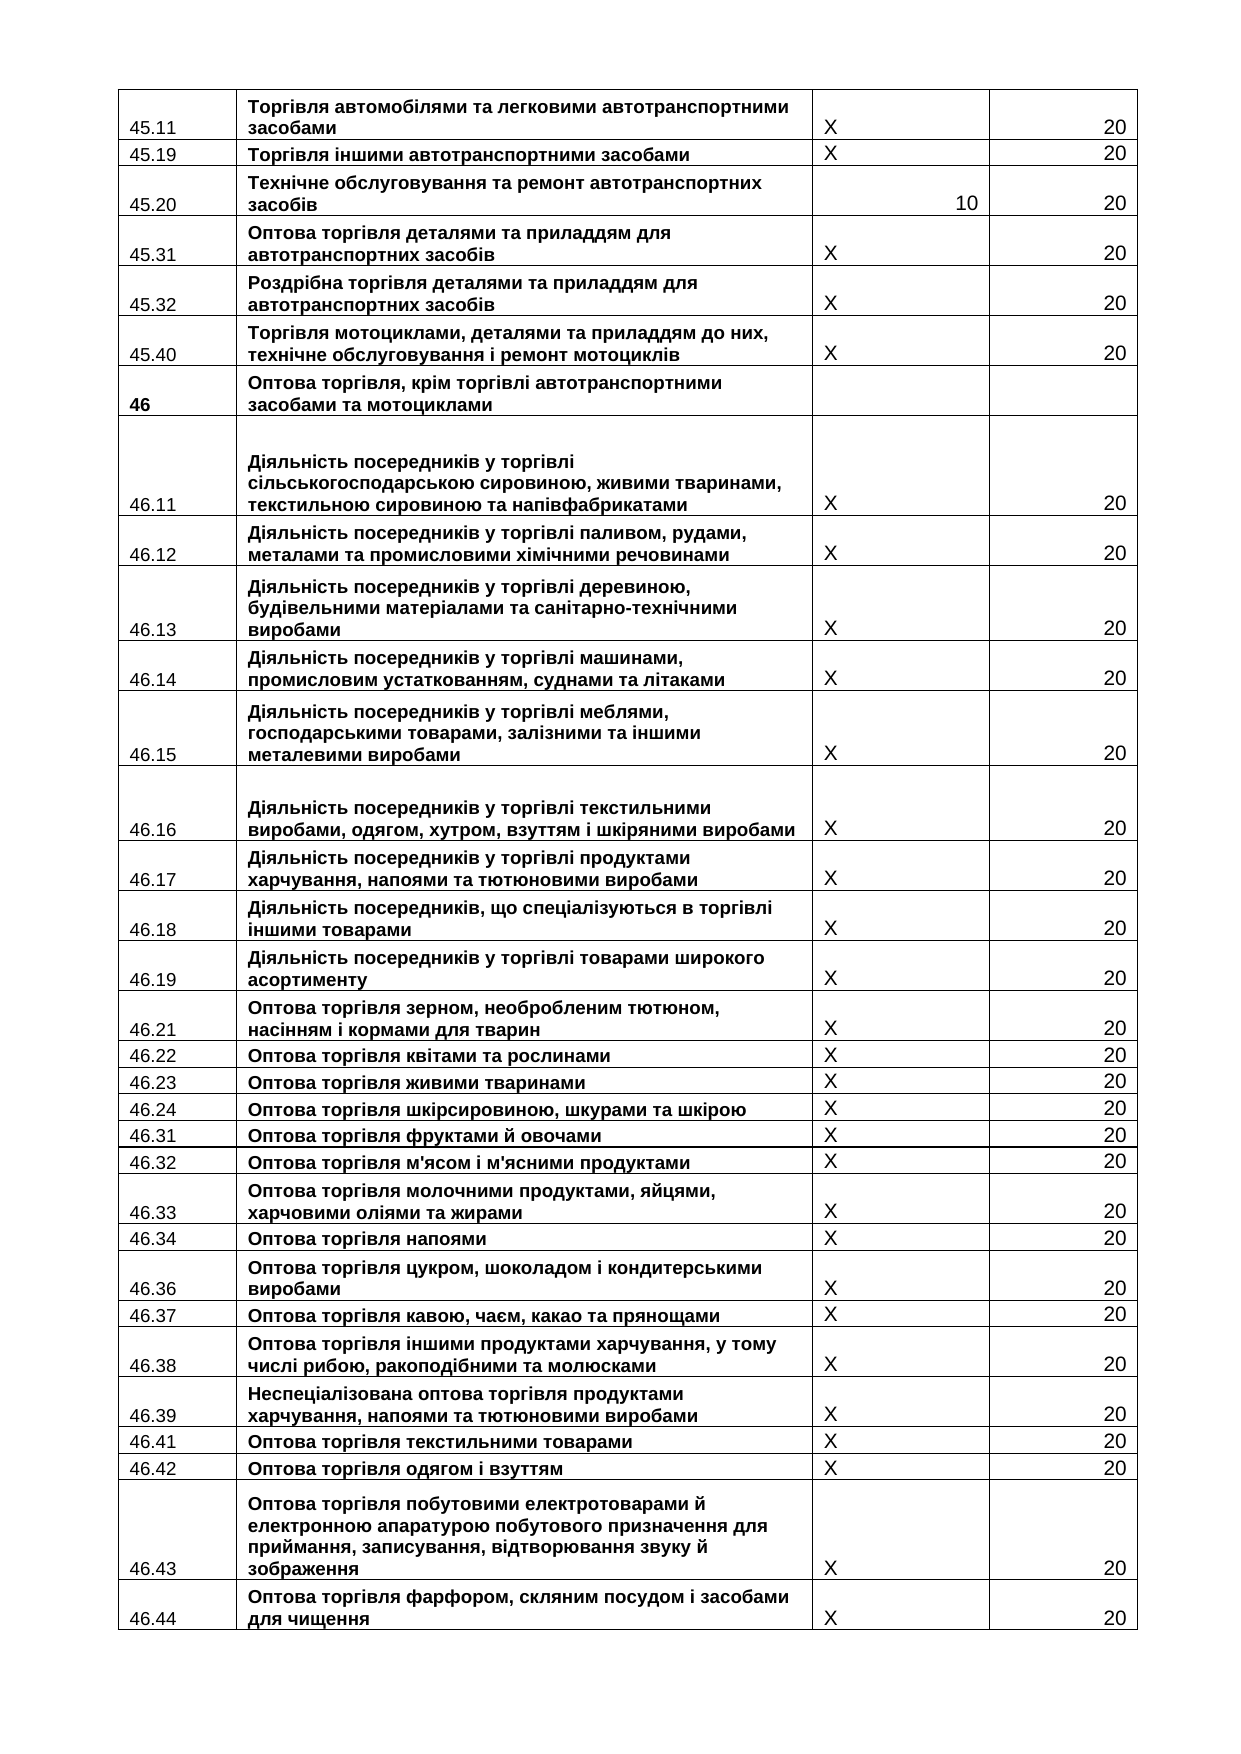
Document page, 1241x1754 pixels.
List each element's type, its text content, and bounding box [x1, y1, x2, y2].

table_cell 20 [990, 90, 1137, 139]
table_cell Діяльність посередників у торгівлі деревиною, будівельними матеріалами та санітарно-технічними виробами [237, 566, 812, 640]
table_cell 20 [990, 1427, 1137, 1453]
table_cell 46.41 [119, 1427, 236, 1453]
table_cell 20 [990, 941, 1137, 990]
table_cell 46.37 [119, 1301, 236, 1326]
table_cell 45.20 [119, 166, 236, 215]
table_cell 20 [990, 1454, 1137, 1479]
table_cell X [813, 991, 989, 1040]
table_cell Оптова торгівля м'ясом і м'ясними продуктами [237, 1148, 812, 1173]
table_cell X [813, 516, 989, 565]
table_cell Неспеціалізована оптова торгівля продуктами харчування, напоями та тютюновими виробами [237, 1377, 812, 1426]
table_cell 20 [990, 641, 1137, 690]
table_cell 20 [990, 1377, 1137, 1426]
table_cell Торгівля іншими автотранспортними засобами [237, 140, 812, 165]
table_cell 46.32 [119, 1148, 236, 1173]
table_cell X [813, 1094, 989, 1120]
table_cell 20 [990, 1094, 1137, 1120]
table_cell 20 [990, 140, 1137, 165]
table_cell 45.11 [119, 90, 236, 139]
table_cell Роздрібна торгівля деталями та приладдям для автотранспортних засобів [237, 266, 812, 315]
table_cell 46.38 [119, 1327, 236, 1376]
table_cell Діяльність посередників у торгівлі товарами широкого асортименту [237, 941, 812, 990]
table_cell Діяльність посередників у торгівлі паливом, рудами, металами та промисловими хімічними речовинами [237, 516, 812, 565]
table_cell Оптова торгівля квітами та рослинами [237, 1041, 812, 1067]
table_cell 20 [990, 516, 1137, 565]
table_cell 46.23 [119, 1068, 236, 1093]
table_cell 45.19 [119, 140, 236, 165]
table_cell X [813, 566, 989, 640]
table_cell X [813, 1174, 989, 1223]
table_cell Діяльність посередників у торгівлі текстильними виробами, одягом, хутром, взуттям і шкіряними виробами [237, 766, 812, 840]
table_cell 20 [990, 1148, 1137, 1173]
table_cell 20 [990, 1068, 1137, 1093]
table_cell 20 [990, 691, 1137, 765]
table_cell X [813, 1224, 989, 1249]
table_cell X [813, 266, 989, 315]
table_cell Торгівля мотоциклами, деталями та приладдям до них, технічне обслуговування і ремонт мотоциклів [237, 316, 812, 365]
table_cell 20 [990, 1174, 1137, 1223]
table_cell Оптова торгівля шкірсировиною, шкурами та шкірою [237, 1094, 812, 1120]
table_cell Оптова торгівля кавою, чаєм, какао та прянощами [237, 1301, 812, 1326]
table_cell Торгівля автомобілями та легковими автотранспортними засобами [237, 90, 812, 139]
table_cell X [813, 641, 989, 690]
table_cell 46.14 [119, 641, 236, 690]
table_cell 46.15 [119, 691, 236, 765]
table_cell Оптова торгівля побутовими електротоварами й електронною апаратурою побутового призначення для приймання, записування, відтворювання звуку й зображення [237, 1480, 812, 1579]
table_cell 46.19 [119, 941, 236, 990]
table_cell 45.31 [119, 216, 236, 265]
table_cell X [813, 316, 989, 365]
table_cell 46.22 [119, 1041, 236, 1067]
table_cell Діяльність посередників у торгівлі меблями, господарськими товарами, залізними та іншими металевими виробами [237, 691, 812, 765]
table_cell [813, 366, 989, 415]
table_cell 20 [990, 416, 1137, 515]
table_cell 20 [990, 216, 1137, 265]
table_cell X [813, 1327, 989, 1376]
table_cell 20 [990, 841, 1137, 890]
table_cell 46.31 [119, 1121, 236, 1146]
table_cell 46.18 [119, 891, 236, 940]
table_cell Оптова торгівля одягом і взуттям [237, 1454, 812, 1479]
table_cell X [813, 941, 989, 990]
table_cell X [813, 1301, 989, 1326]
table_cell 46.24 [119, 1094, 236, 1120]
table_cell 46.36 [119, 1251, 236, 1299]
table_cell X [813, 766, 989, 840]
table_cell 20 [990, 316, 1137, 365]
table_cell Діяльність посередників, що спеціалізуються в торгівлі іншими товарами [237, 891, 812, 940]
table_cell 20 [990, 1327, 1137, 1376]
table_cell Технічне обслуговування та ремонт автотранспортних засобів [237, 166, 812, 215]
table_cell X [813, 1121, 989, 1146]
table_cell Оптова торгівля молочними продуктами, яйцями, харчовими оліями та жирами [237, 1174, 812, 1223]
table_cell X [813, 891, 989, 940]
table_cell 45.40 [119, 316, 236, 365]
table_cell 20 [990, 166, 1137, 215]
table_cell 20 [990, 1480, 1137, 1579]
table_cell X [813, 416, 989, 515]
table_cell X [813, 1454, 989, 1479]
table_cell 20 [990, 766, 1137, 840]
table_cell Оптова торгівля напоями [237, 1224, 812, 1249]
table_cell 20 [990, 991, 1137, 1040]
table_cell 20 [990, 891, 1137, 940]
table_cell Оптова торгівля зерном, необробленим тютюном, насінням і кормами для тварин [237, 991, 812, 1040]
table_cell 46.39 [119, 1377, 236, 1426]
table_cell X [813, 1480, 989, 1579]
table_cell X [813, 1068, 989, 1093]
table_cell X [813, 1251, 989, 1299]
table_cell 46.12 [119, 516, 236, 565]
table_cell X [813, 1377, 989, 1426]
table_cell 20 [990, 266, 1137, 315]
table_cell X [813, 691, 989, 765]
table_cell 46.43 [119, 1480, 236, 1579]
table_cell 46.16 [119, 766, 236, 840]
table_cell Оптова торгівля фарфором, скляним посудом і засобами для чищення [237, 1580, 812, 1629]
table_cell Оптова торгівля текстильними товарами [237, 1427, 812, 1453]
table_cell X [813, 1580, 989, 1629]
table_cell X [813, 1041, 989, 1067]
table_cell X [813, 140, 989, 165]
table_cell 20 [990, 1301, 1137, 1326]
table_cell Оптова торгівля цукром, шоколадом і кондитерськими виробами [237, 1251, 812, 1299]
table_cell 46.21 [119, 991, 236, 1040]
table_cell 20 [990, 566, 1137, 640]
table_cell 46 [119, 366, 236, 415]
table_cell 46.17 [119, 841, 236, 890]
table_cell 46.11 [119, 416, 236, 515]
table_cell Діяльність посередників у торгівлі продуктами харчування, напоями та тютюновими виробами [237, 841, 812, 890]
table_cell Діяльність посередників у торгівлі машинами, промисловим устаткованням, суднами та літаками [237, 641, 812, 690]
table_cell 10 [813, 166, 989, 215]
table_cell X [813, 90, 989, 139]
table_cell 20 [990, 1251, 1137, 1299]
table_cell Оптова торгівля, крім торгівлі автотранспортними засобами та мотоциклами [237, 366, 812, 415]
table_cell Оптова торгівля деталями та приладдям для автотранспортних засобів [237, 216, 812, 265]
table_cell 20 [990, 1121, 1137, 1146]
table_cell X [813, 841, 989, 890]
table_cell 20 [990, 1224, 1137, 1249]
table_cell Діяльність посередників у торгівлі сільськогосподарською сировиною, живими тваринами, текстильною сировиною та напівфабрикатами [237, 416, 812, 515]
table_cell Оптова торгівля іншими продуктами харчування, у тому числі рибою, ракоподібними та молюсками [237, 1327, 812, 1376]
table_cell 46.13 [119, 566, 236, 640]
table_cell Оптова торгівля живими тваринами [237, 1068, 812, 1093]
table_cell 46.34 [119, 1224, 236, 1249]
table_cell 20 [990, 1580, 1137, 1629]
table_cell X [813, 216, 989, 265]
table_cell X [813, 1148, 989, 1173]
table_cell 46.33 [119, 1174, 236, 1223]
table_cell 46.44 [119, 1580, 236, 1629]
table_cell Оптова торгівля фруктами й овочами [237, 1121, 812, 1146]
table_cell 20 [990, 1041, 1137, 1067]
table_cell [990, 366, 1137, 415]
table_cell X [813, 1427, 989, 1453]
table_cell 45.32 [119, 266, 236, 315]
table_cell 46.42 [119, 1454, 236, 1479]
